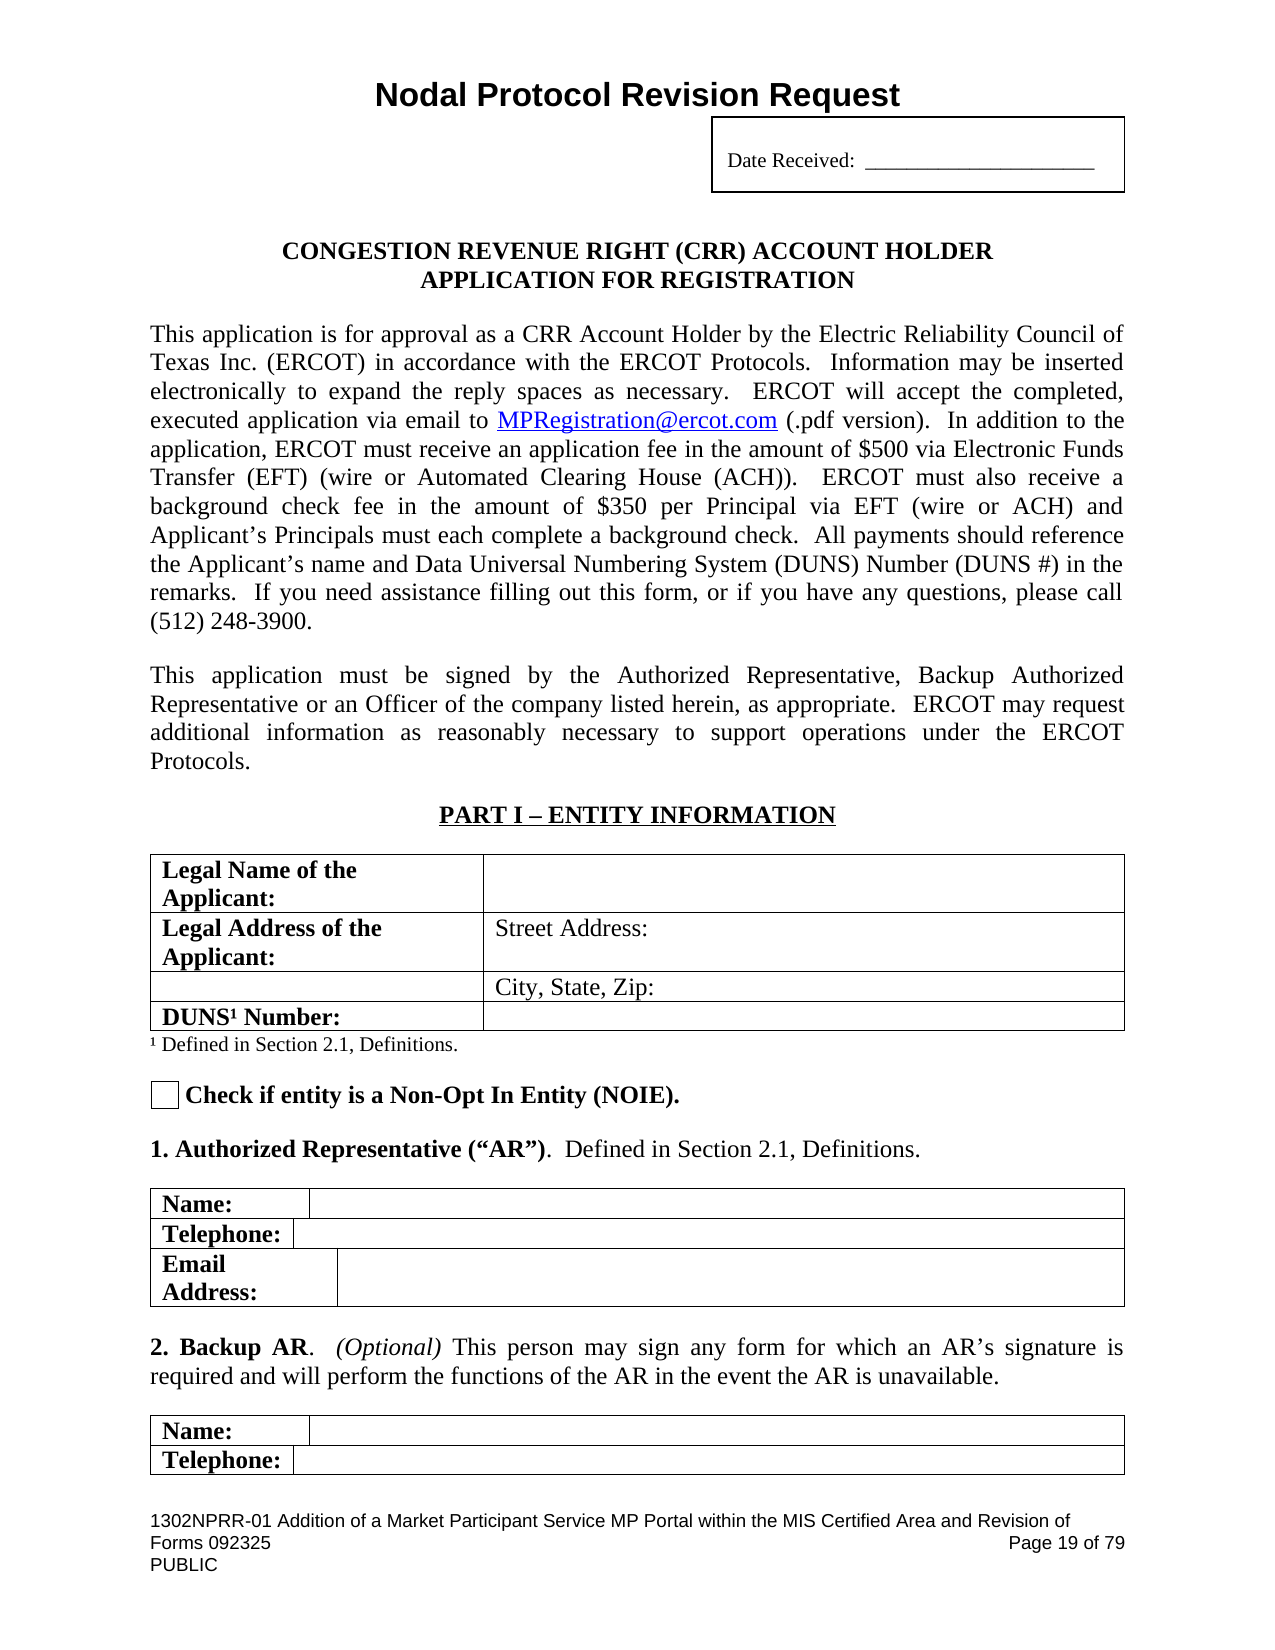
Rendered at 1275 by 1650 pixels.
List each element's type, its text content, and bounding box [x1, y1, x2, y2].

table_cell Street Address: [484, 913, 1124, 971]
text 1. Authorized Representative (“AR”). Defined in Section 2.1, Definitions. [150, 1134, 1125, 1163]
table_header [310, 1416, 1124, 1444]
text This application must be signed by the Authorized Representative, Backup Authorized Representative or an Officer of the company listed herein, as appropriate. ERCOT may request additional information as reasonably necessary to support operations under the ERCOT Protocols. [150, 660, 1125, 775]
table_cell City, State, Zip: [484, 972, 1124, 1001]
table_cell [338, 1249, 1124, 1306]
table_cell [151, 972, 483, 1001]
text CONGESTION REVENUE RIGHT (CRR) ACCOUNT HOLDER [150, 236, 1125, 265]
table_header [484, 855, 1124, 912]
table_header Name: [151, 1189, 309, 1218]
table_cell [484, 1002, 1124, 1030]
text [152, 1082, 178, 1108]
table_cell Email Address: [151, 1249, 337, 1306]
table_cell [294, 1219, 1124, 1248]
table_cell Telephone: [151, 1446, 293, 1474]
table_header Name: [151, 1416, 309, 1444]
text ¹ Defined in Section 2.1, Definitions. [150, 1031, 1125, 1056]
text APPLICATION FOR REGISTRATION [150, 265, 1125, 294]
text 2. Backup AR. (Optional) This person may sign any form for which an AR’s signature is required and will perform the functions of the AR in the event the AR is unavailable. [150, 1332, 1125, 1390]
table_cell Telephone: [151, 1219, 293, 1248]
table_cell Legal Address of the Applicant: [151, 913, 483, 971]
text This application is for approval as a CRR Account Holder by the Electric Reliability Council of Texas Inc. (ERCOT) in accordance with the ERCOT Protocols. Information may be inserted electronically to expand the reply spaces as necessary. ERCOT will accept the completed, executed application via email to MPRegistration@ercot.com (.pdf version). In addition to the application, ERCOT must receive an application fee in the amount of $500 via Electronic Funds Transfer (EFT) (wire or Automated Clearing House (ACH)). ERCOT must also receive a background check fee in the amount of $350 per Principal via EFT (wire or ACH) and Applicant’s Principals must each complete a background check. All payments should reference the Applicant’s name and Data Universal Numbering System (DUNS) Number (DUNS #) in the remarks. If you need assistance filling out this form, or if you have any questions, please call (512) 248-3900. [150, 319, 1125, 635]
table_header [310, 1189, 1124, 1218]
table_cell [294, 1446, 1124, 1474]
text Check if entity is a Non-Opt In Entity (NOIE). [179, 1081, 1125, 1109]
table_cell DUNS¹ Number: [151, 1002, 483, 1030]
table_header Legal Name of the Applicant: [151, 855, 483, 912]
text PART I – ENTITY Information [150, 800, 1125, 829]
